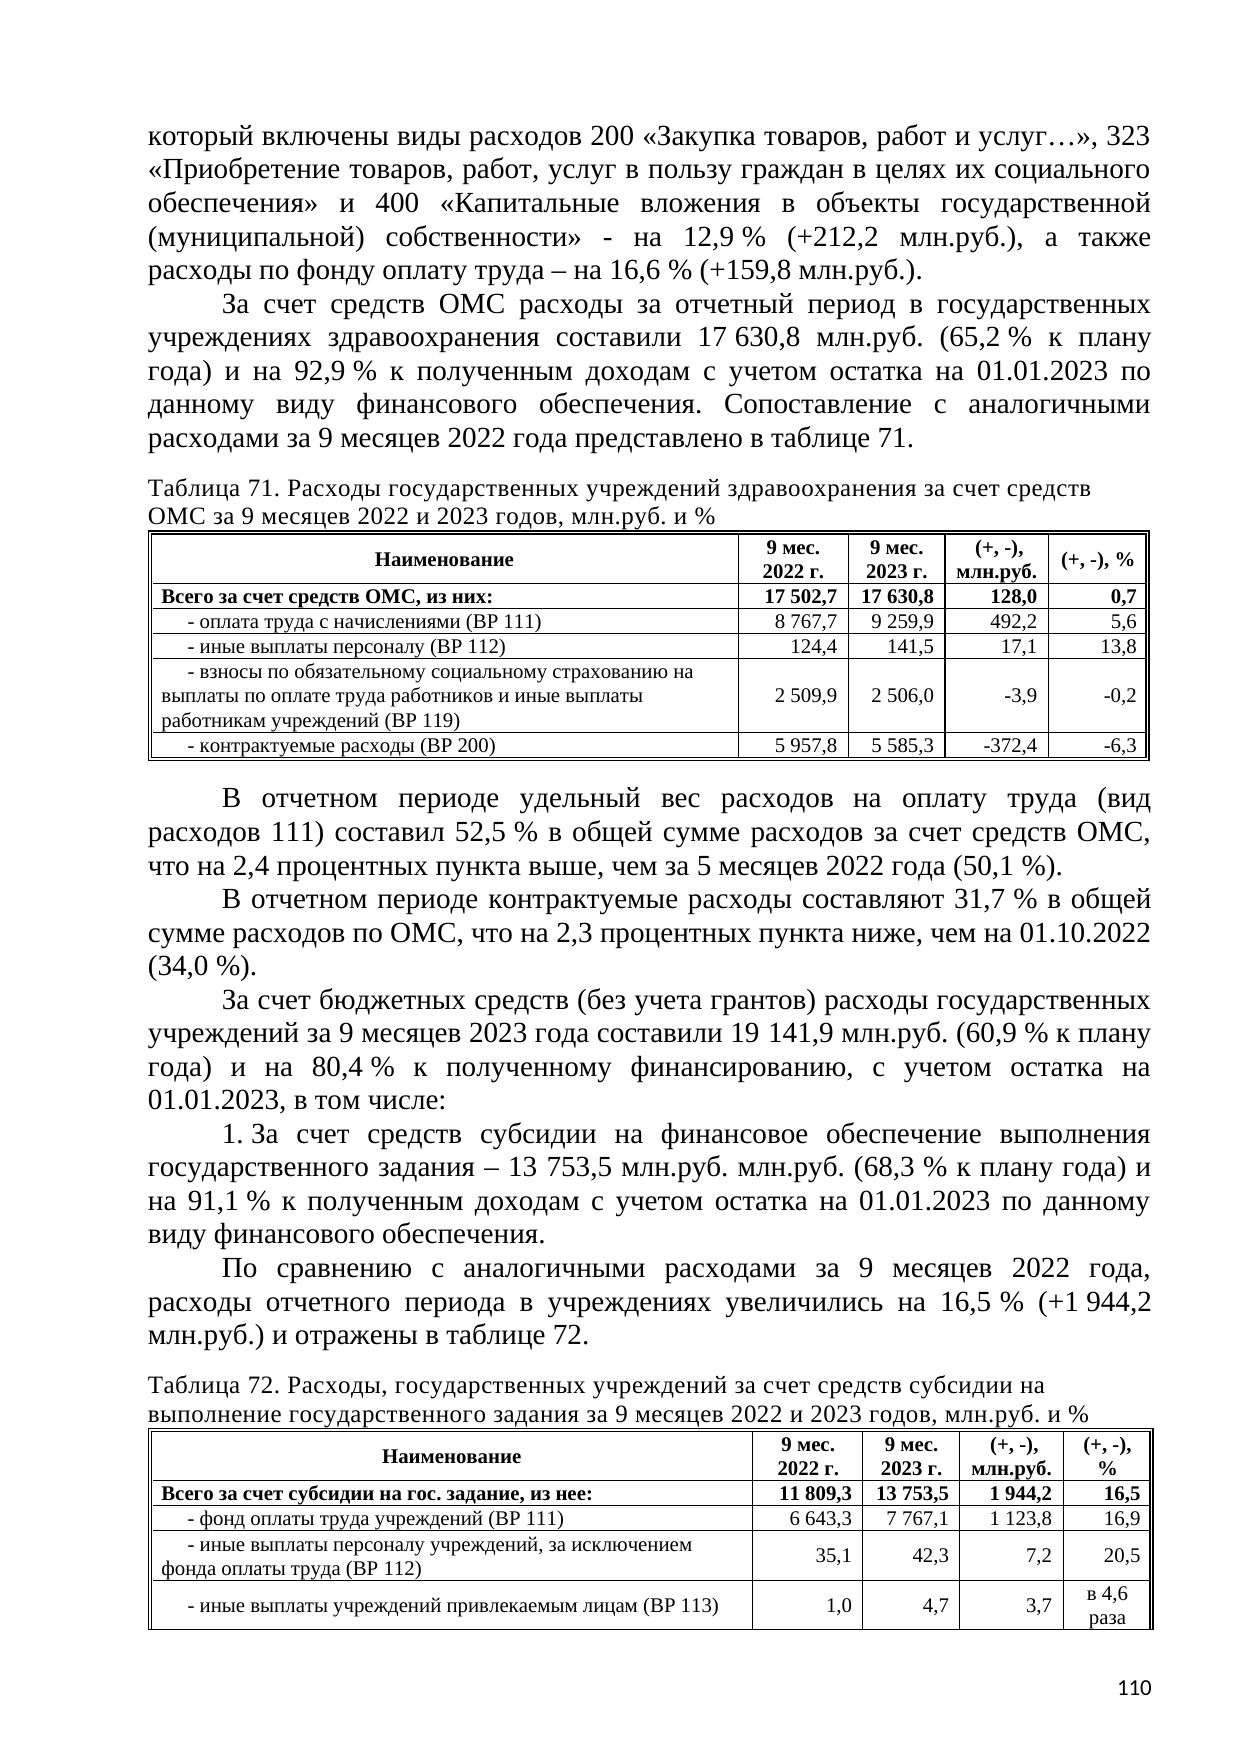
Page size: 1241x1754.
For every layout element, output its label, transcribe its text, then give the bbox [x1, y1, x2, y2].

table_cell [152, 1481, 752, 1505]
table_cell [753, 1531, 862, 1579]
text По сравнению с аналогичными расходами за 9 месяцев 2022 года, расходы отчетного периода в учреждениях увеличились на 16,5 % (+1 944,2 млн.руб.) и отражены в таблице 72. [148, 1250, 1152, 1351]
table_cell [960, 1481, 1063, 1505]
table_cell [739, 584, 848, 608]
text В отчетном периоде контрактуемые расходы составляют 31,7 % в общей сумме расходов по ОМС, что на 2,3 процентных пункта ниже, чем на 01.10.2022 (34,0 %). [148, 881, 1152, 982]
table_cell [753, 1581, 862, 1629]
text За счет бюджетных средств (без учета грантов) расходы государственных учреждений за 9 месяцев 2023 года составили 19 141,9 млн.руб. (60,9 % к плану года) и на 80,4 % к полученному финансированию, с учетом остатка на 01.01.2023, в том числе: [148, 982, 1152, 1116]
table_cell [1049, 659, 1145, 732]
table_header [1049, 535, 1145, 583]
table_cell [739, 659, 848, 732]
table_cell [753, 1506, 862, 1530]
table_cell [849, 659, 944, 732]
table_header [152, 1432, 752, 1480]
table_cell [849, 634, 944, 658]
text За счет средств ОМС расходы за отчетный период в государственных учреждениях здравоохранения составили 17 630,8 млн.руб. (65,2 % к плану года) и на 92,9 % к полученным доходам с учетом остатка на 01.01.2023 по данному виду финансового обеспечения. Сопоставление с аналогичными расходами за 9 месяцев 2022 года представлено в таблице 71. [148, 286, 1152, 453]
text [148, 118, 1152, 286]
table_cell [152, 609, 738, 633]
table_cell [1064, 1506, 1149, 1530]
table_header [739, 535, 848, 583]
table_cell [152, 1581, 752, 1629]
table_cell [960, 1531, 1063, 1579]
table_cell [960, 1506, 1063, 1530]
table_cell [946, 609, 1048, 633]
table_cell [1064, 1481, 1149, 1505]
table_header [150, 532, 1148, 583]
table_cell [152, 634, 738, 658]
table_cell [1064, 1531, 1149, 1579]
text Таблица 72. Расходы, государственных учреждений за счет средств субсидии на выполнение государственного задания за 9 месяцев 2022 и 2023 годов, млн.руб. и % [148, 1370, 1152, 1427]
text 1. За счет средств субсидии на финансовое обеспечение выполнения государственного задания – 13 753,5 млн.руб. млн.руб. (68,3 % к плану года) и на 91,1 % к полученным доходам с учетом остатка на 01.01.2023 по данному виду финансового обеспечения. [148, 1116, 1152, 1250]
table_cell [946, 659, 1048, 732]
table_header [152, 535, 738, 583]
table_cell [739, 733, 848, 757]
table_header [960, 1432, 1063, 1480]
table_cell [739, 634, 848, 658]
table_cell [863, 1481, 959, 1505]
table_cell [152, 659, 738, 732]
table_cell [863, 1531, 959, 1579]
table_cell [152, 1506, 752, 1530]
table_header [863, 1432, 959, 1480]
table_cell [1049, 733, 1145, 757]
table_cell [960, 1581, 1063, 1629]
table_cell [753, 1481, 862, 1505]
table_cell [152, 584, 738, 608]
text В отчетном периоде удельный вес расходов на оплату труда (вид расходов 111) составил 52,5 % в общей сумме расходов за счет средств ОМС, что на 2,4 процентных пункта выше, чем за 5 месяцев 2022 года (50,1 %). [148, 781, 1152, 881]
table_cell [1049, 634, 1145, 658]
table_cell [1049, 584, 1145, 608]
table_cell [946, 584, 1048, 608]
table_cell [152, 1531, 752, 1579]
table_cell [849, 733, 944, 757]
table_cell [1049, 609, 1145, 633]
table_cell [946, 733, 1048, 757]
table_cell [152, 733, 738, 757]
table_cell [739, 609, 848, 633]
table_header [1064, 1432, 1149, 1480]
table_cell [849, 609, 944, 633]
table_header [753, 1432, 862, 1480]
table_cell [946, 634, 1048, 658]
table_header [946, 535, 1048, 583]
text Таблица 71. Расходы государственных учреждений здравоохранения за счет средств ОМС за 9 месяцев 2022 и 2023 годов, млн.руб. и % [148, 473, 1152, 530]
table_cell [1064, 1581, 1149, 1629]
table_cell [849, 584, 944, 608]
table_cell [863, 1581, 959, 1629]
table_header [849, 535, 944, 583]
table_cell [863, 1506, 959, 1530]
